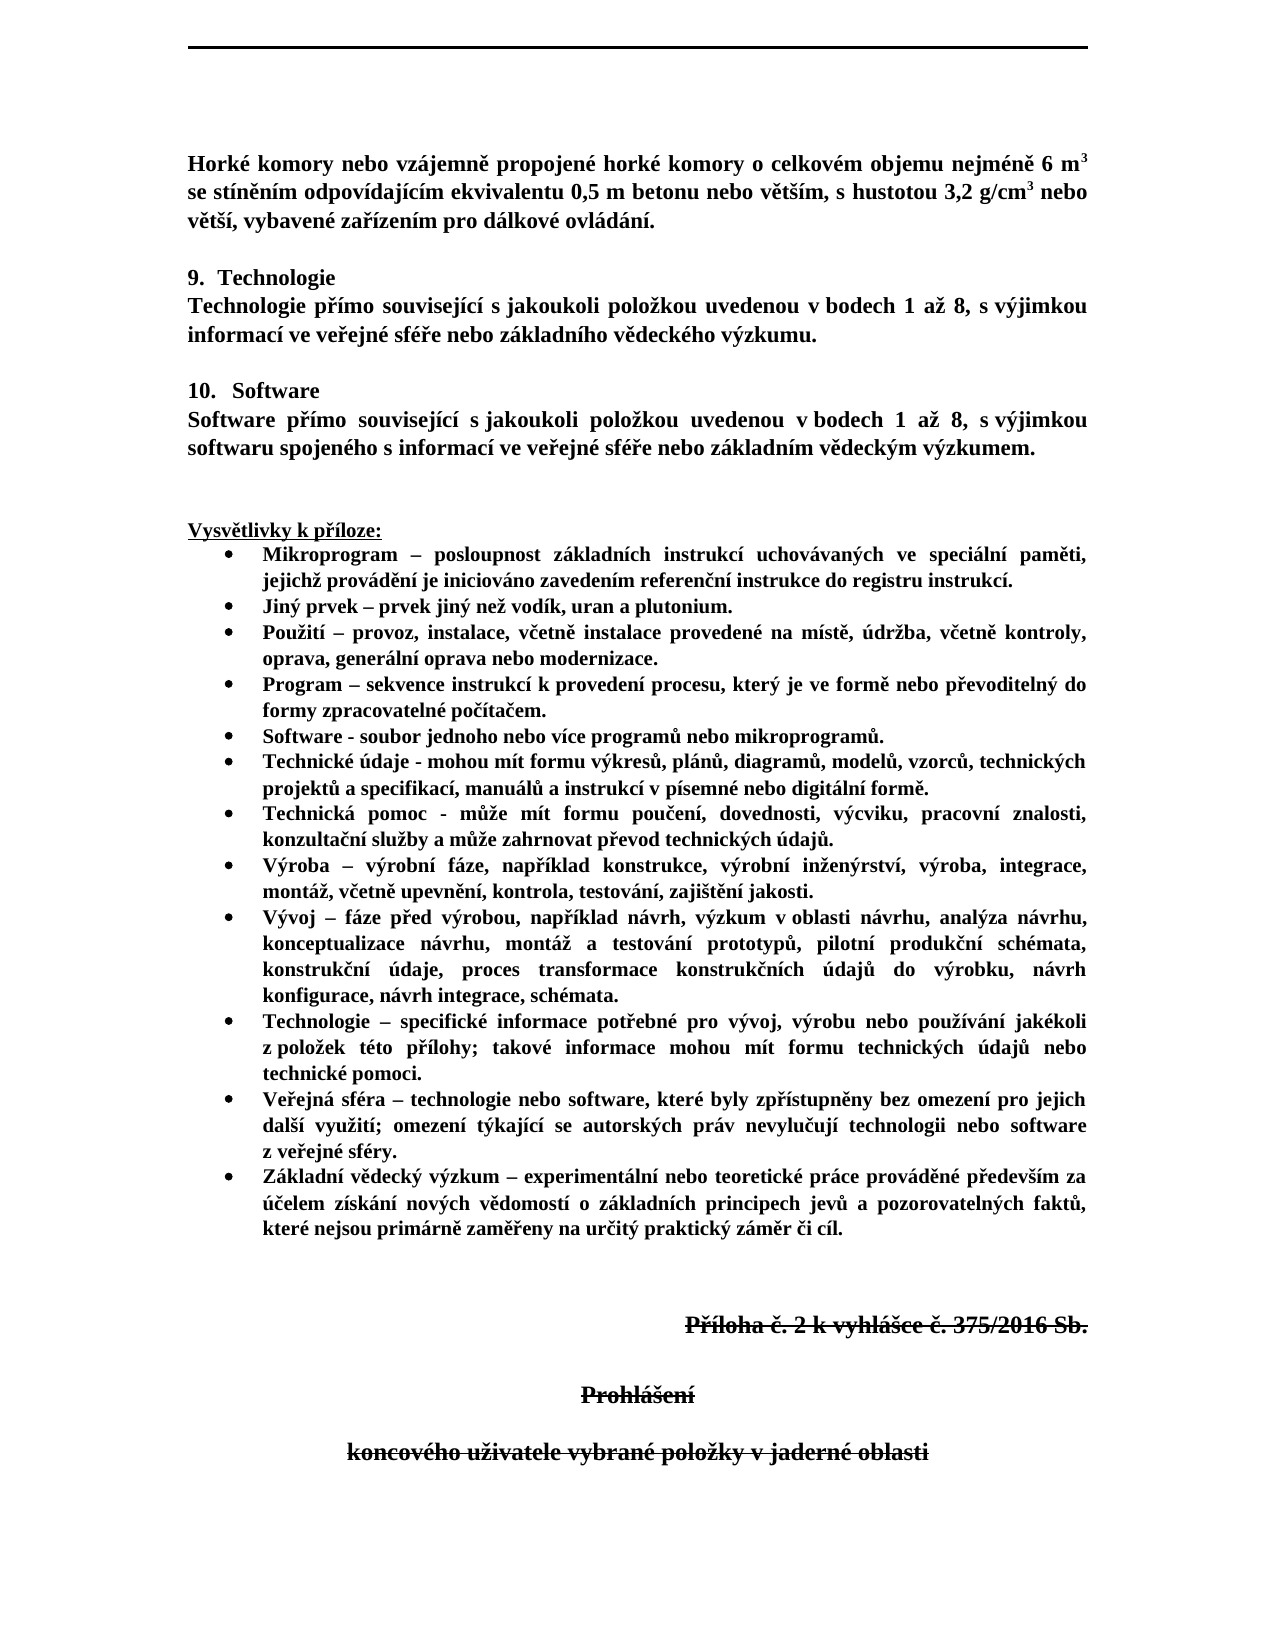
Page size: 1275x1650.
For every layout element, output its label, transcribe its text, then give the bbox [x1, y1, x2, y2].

text Prohlášení [187, 1380, 1087, 1408]
list Výroba – výrobní fáze, například konstrukce, výrobní inženýrství, výroba, integrace, montáž, včetně upevnění, kontrola, testování, zajištění jakosti. [225, 853, 1087, 903]
list Veřejná sféra – technologie nebo software, které byly zpřístupněny bez omezení pro jejich další využití; omezení týkající se autorských práv nevylučují technologii nebo software z veřejné sféry. [225, 1087, 1087, 1163]
list Horké komory nebo vzájemně propojené horké komory o celkovém objemu nejméně 6 m3 se stíněním odpovídajícím ekvivalentu 0,5 m betonu nebo větším, s hustotou 3,2 g/cm3 nebo větší, vybavené zařízením pro dálkové ovládání. [187, 150, 1087, 233]
text Příloha č. 2 k vyhlášce č. 375/2016 Sb. [187, 1310, 1087, 1338]
list Program – sekvence instrukcí k provedení procesu, který je ve formě nebo převoditelný do formy zpracovatelné počítačem. [225, 672, 1087, 722]
list Mikroprogram – posloupnost základních instrukcí uchovávaných ve speciální paměti, jejichž provádění je iniciováno zavedením referenční instrukce do registru instrukcí. [225, 542, 1087, 592]
list Technologie – specifické informace potřebné pro vývoj, výrobu nebo používání jakékoli z položek této přílohy; takové informace mohou mít formu technických údajů nebo technické pomoci. [225, 1009, 1087, 1085]
text Vysvětlivky k příloze: [187, 518, 1087, 542]
list Použití – provoz, instalace, včetně instalace provedené na místě, údržba, včetně kontroly, oprava, generální oprava nebo modernizace. [225, 620, 1087, 670]
list Vývoj – fáze před výrobou, například návrh, výzkum v oblasti návrhu, analýza návrhu, konceptualizace návrhu, montáž a testování prototypů, pilotní produkční schémata, konstrukční údaje, proces transformace konstrukčních údajů do výrobku, návrh konfigurace, návrh integrace, schémata. [225, 905, 1087, 1007]
list Technická pomoc - může mít formu poučení, dovednosti, výcviku, pracovní znalosti, konzultační služby a může zahrnovat převod technických údajů. [225, 801, 1087, 851]
list Jiný prvek – prvek jiný než vodík, uran a plutonium. [225, 594, 1087, 618]
list Technologie [187, 264, 1087, 290]
list Software - soubor jednoho nebo více programů nebo mikroprogramů. [225, 723, 1087, 748]
text koncového uživatele vybrané položky v jaderné oblasti [187, 1437, 1087, 1466]
list Technologie přímo související s jakoukoli položkou uvedenou v bodech 1 až 8, s výjimkou informací ve veřejné sféře nebo základního vědeckého výzkumu. [187, 292, 1087, 347]
list Technické údaje - mohou mít formu výkresů, plánů, diagramů, modelů, vzorců, technických projektů a specifikací, manuálů a instrukcí v písemné nebo digitální formě. [225, 749, 1087, 799]
list Základní vědecký výzkum – experimentální nebo teoretické práce prováděné především za účelem získání nových vědomostí o základních principech jevů a pozorovatelných faktů, které nejsou primárně zaměřeny na určitý praktický záměr či cíl. [225, 1164, 1087, 1240]
list Software přímo související s jakoukoli položkou uvedenou v bodech 1 až 8, s výjimkou softwaru spojeného s informací ve veřejné sféře nebo základním vědeckým výzkumem. [187, 406, 1087, 461]
list Software [187, 377, 1087, 404]
